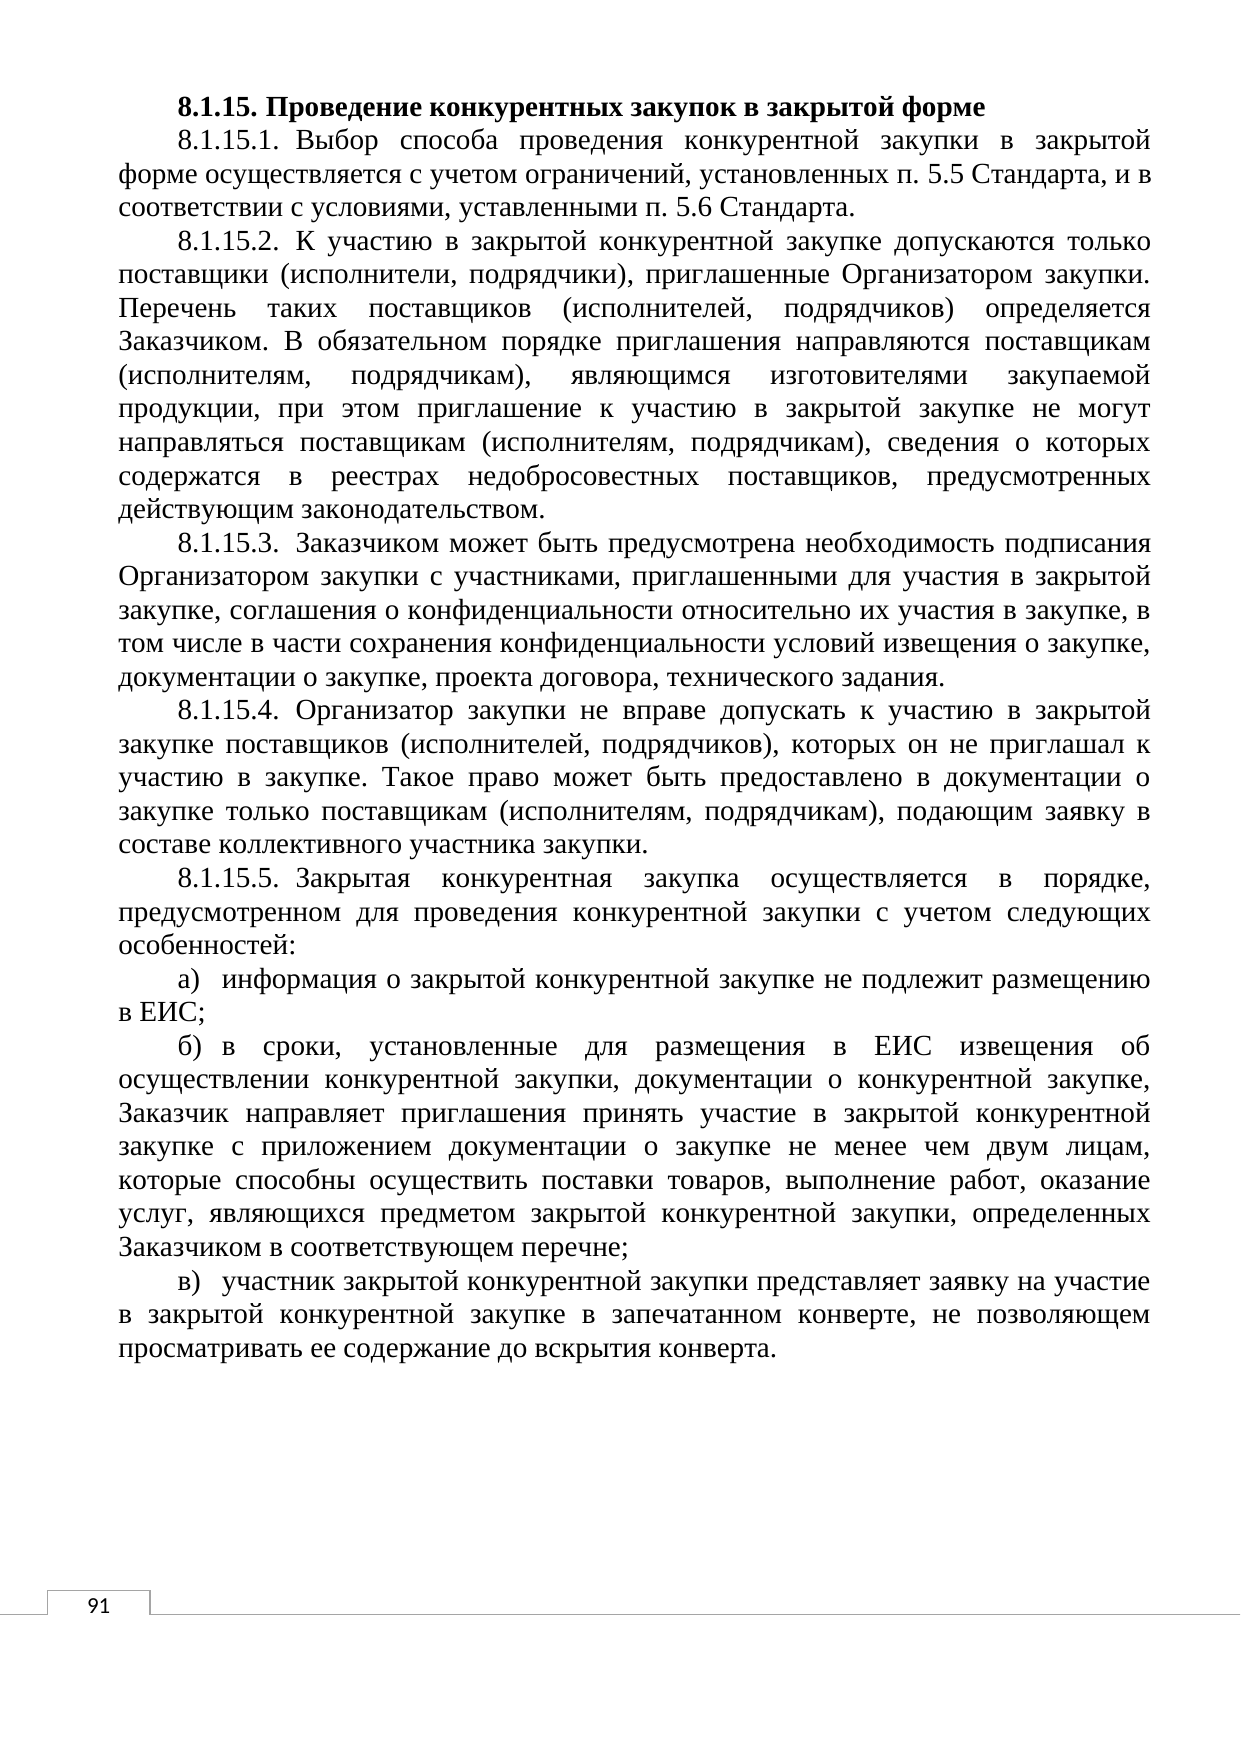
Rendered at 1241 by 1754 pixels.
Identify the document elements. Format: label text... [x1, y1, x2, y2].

list в сроки, установленные для размещения в ЕИС извещения об осуществлении конкурентной закупки, документации о конкурентной закупке, Заказчик направляет приглашения принять участие в закрытой конкурентной закупке с приложением документации о закупке не менее чем двум лицам, которые способны осуществить поставки товаров, выполнение работ, оказание услуг, являющихся предметом закрытой конкурентной закупки, определенных Заказчиком в соответствующем перечне; [118, 323, 1152, 558]
list Обмен сведениями и документами в рамках закрытой закупки осуществляется в соответствии с требованиями документации о закупке и правилами документооборота, установленными законодательством Российской Федерации и иными актами в области защиты государственной тайны и иных сведений ограниченного доступа. [118, 827, 1152, 994]
list Особенности документооборота при осуществлении закрытых конкурентных закупок в электронной форме, а также перечень операторов электронных площадок для осуществления закрытых конкурентных закупок и порядок аккредитации на таких электронных площадках определяется Правительством Российской Федерации. [118, 994, 1152, 1162]
list информация о закрытой конкурентной закупке не подлежит размещению в ЕИС; [118, 256, 1152, 323]
list Общие положения [118, 1233, 1152, 1267]
list Порядок проведения неконкурентных закупок [118, 1187, 1152, 1221]
list Копии протоколов, составленных в ходе проведения закрытой закупки, направляются всем участникам закупки. [118, 759, 1152, 827]
list участник закрытой конкурентной закупки представляет заявку на участие в закрытой конкурентной закупке в запечатанном конверте, не позволяющем просматривать ее содержание до вскрытия конверта. [118, 558, 1152, 659]
list Предоставление разъяснений документации о закупке осуществляется по письменному запросу участника закрытой конкурентной закупки в сроки, установленные п. 8.1.2 Стандарта. [118, 659, 1152, 759]
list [118, 1267, 1152, 1401]
list Закрытая конкурентная закупка осуществляется в порядке, предусмотренном для проведения конкурентной закупки с учетом следующих особенностей: [118, 156, 1152, 256]
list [118, 89, 1152, 156]
